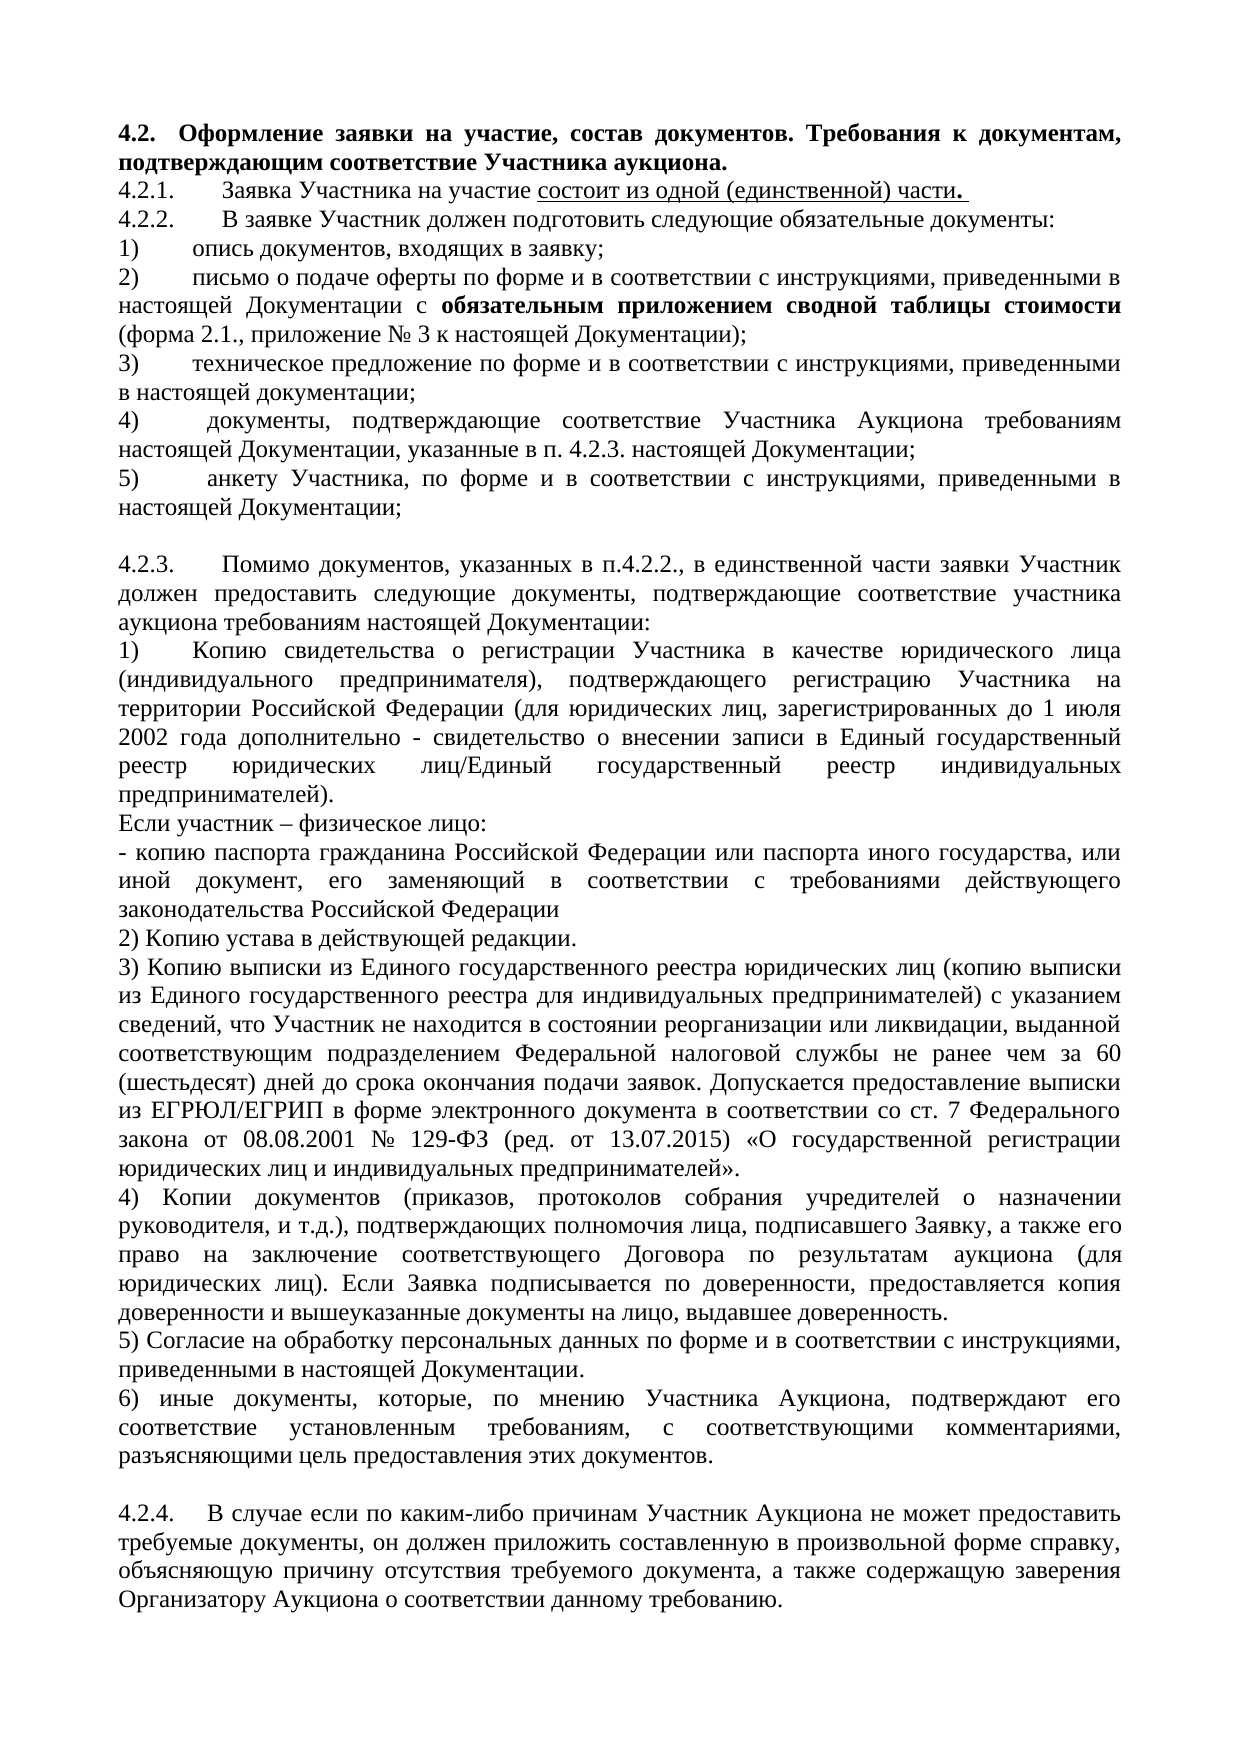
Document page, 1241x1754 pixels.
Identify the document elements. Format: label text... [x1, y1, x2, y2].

list опись документов, входящих в заявку; [118, 233, 1122, 262]
list В заявке Участник должен подготовить следующие обязательные документы: [118, 204, 1122, 233]
list письмо о подаче оферты по форме и в соответствии с инструкциями, приведенными в настоящей Документации с обязательным приложением сводной таблицы стоимости (форма 2.1., приложение № 3 к настоящей Документации); [118, 262, 1122, 348]
list документы, подтверждающие соответствие Участника Аукциона требованиям настоящей Документации, указанные в п. 4.2.3. настоящей Документации; [118, 406, 1122, 463]
text 6) иные документы, которые, по мнению Участника Аукциона, подтверждают его соответствие установленным требованиям, с соответствующими комментариями, разъясняющими цель предоставления этих документов. [118, 1383, 1122, 1469]
list анкету Участника, по форме и в соответствии с инструкциями, приведенными в настоящей Документации; [118, 463, 1122, 521]
list техническое предложение по форме и в соответствии с инструкциями, приведенными в настоящей документации; [118, 348, 1122, 406]
text 2) Копию устава в действующей редакции. [118, 923, 1122, 952]
text 4) Копии документов (приказов, протоколов собрания учредителей о назначении руководителя, и т.д.), подтверждающих полномочия лица, подписавшего Заявку, а также его право на заключение соответствующего Договора по результатам аукциона (для юридических лиц). Если Заявка подписывается по доверенности, предоставляется копия доверенности и вышеуказанные документы на лицо, выдавшее доверенность. [118, 1182, 1122, 1326]
subtitle Оформление заявки на участие, состав документов. Требования к документам, подтверждающим соответствие Участника аукциона. [118, 118, 1122, 176]
text 5) Согласие на обработку персональных данных по форме и в соответствии с инструкциями, приведенными в настоящей Документации. [118, 1326, 1122, 1383]
list Заявка Участника на участие состоит из одной (единственной) части. [118, 176, 1122, 204]
list Помимо документов, указанных в п.4.2.2., в единственной части заявки Участник должен предоставить следующие документы, подтверждающие соответствие участника аукциона требованиям настоящей Документации: [118, 549, 1122, 636]
list В случае если по каким-либо причинам Участник Аукциона не может предоставить требуемые документы, он должен приложить составленную в произвольной форме справку, объясняющую причину отсутствия требуемого документа, а также содержащую заверения Организатору Аукциона о соответствии данному требованию. [118, 1498, 1122, 1613]
text Если участник – физическое лицо: [118, 808, 1122, 837]
text - копию паспорта гражданина Российской Федерации или паспорта иного государства, или иной документ, его заменяющий в соответствии с требованиями действующего законодательства Российской Федерации [118, 837, 1122, 923]
text 3) Копию выписки из Единого государственного реестра юридических лиц (копию выписки из Единого государственного реестра для индивидуальных предпринимателей) с указанием сведений, что Участник не находится в состоянии реорганизации или ликвидации, выданной соответствующим подразделением Федеральной налоговой службы не ранее чем за 60 (шестьдесят) дней до срока окончания подачи заявок. Допускается предоставление выписки из ЕГРЮЛ/ЕГРИП в форме электронного документа в соответствии со ст. 7 Федерального закона от 08.08.2001 № 129-ФЗ (ред. от 13.07.2015) «О государственной регистрации юридических лиц и индивидуальных предпринимателей». [118, 952, 1122, 1182]
list Копию свидетельства о регистрации Участника в качестве юридического лица (индивидуального предпринимателя), подтверждающего регистрацию Участника на территории Российской Федерации (для юридических лиц, зарегистрированных до 1 июля 2002 года дополнительно - свидетельство о внесении записи в Единый государственный реестр юридических лиц/Единый государственный реестр индивидуальных предпринимателей). [118, 636, 1122, 808]
